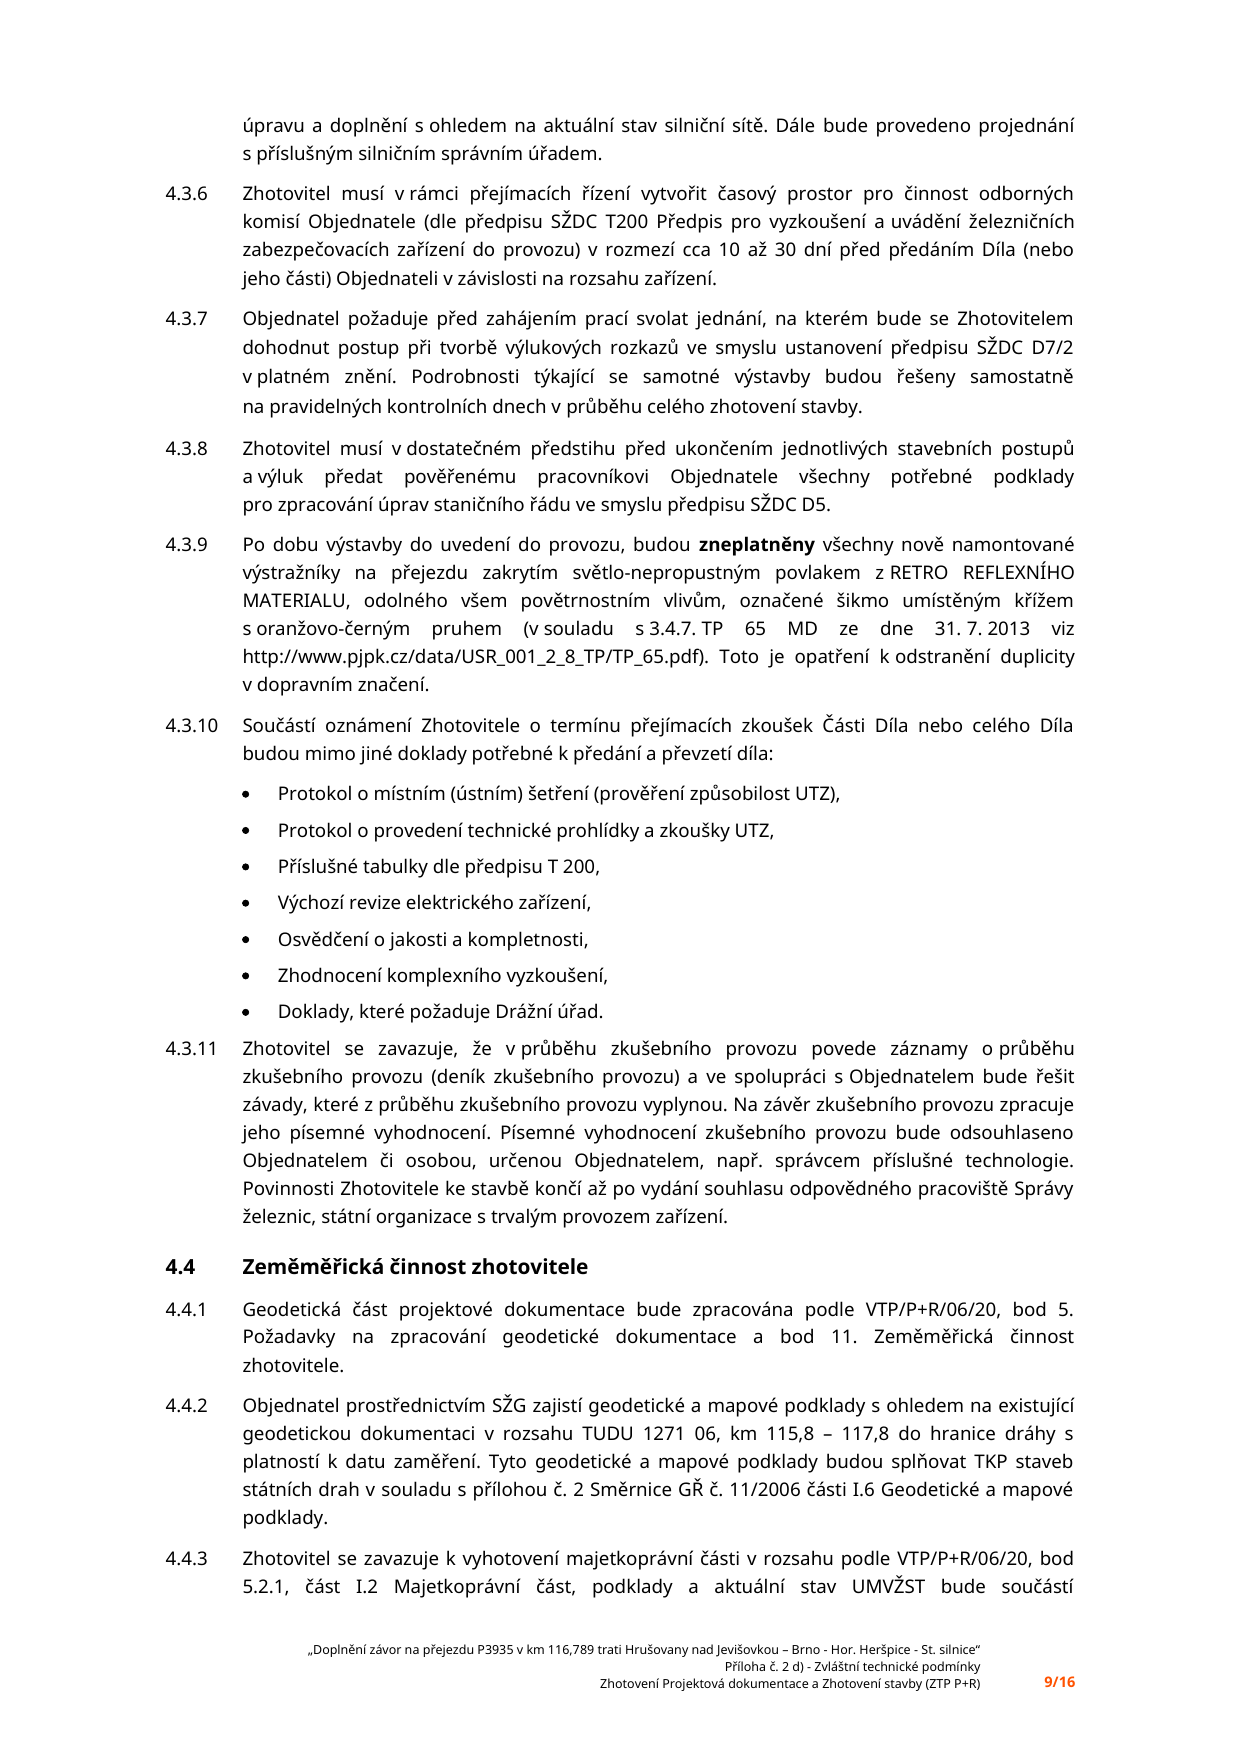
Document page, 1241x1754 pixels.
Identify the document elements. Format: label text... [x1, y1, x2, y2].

text Protokol o provedení technické prohlídky a zkoušky UTZ, [242, 817, 1075, 842]
text Výchozí revize elektrického zařízení, [242, 890, 1075, 915]
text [165, 112, 1075, 166]
text Zhotovitel se zavazuje, že v průběhu zkušebního provozu povede záznamy o průběhu zkušebního provozu (deník zkušebního provozu) a ve spolupráci s Objednatelem bude řešit závady, které z průběhu zkušebního provozu vyplynou. Na závěr zkušebního provozu zpracuje jeho písemné vyhodnocení. Písemné vyhodnocení zkušebního provozu bude odsouhlaseno Objednatelem či osobou, určenou Objednatelem, např. správcem příslušné technologie. Povinnosti Zhotovitele ke stavbě končí až po vydání souhlasu odpovědného pracoviště Správy železnic, státní organizace s trvalým provozem zařízení. [165, 1035, 1075, 1229]
text Objednatel požaduje před zahájením prací svolat jednání, na kterém bude se Zhotovitelem dohodnut postup při tvorbě výlukových rozkazů ve smyslu ustanovení předpisu SŽDC D7/2 v platném znění. Podrobnosti týkající se samotné výstavby budou řešeny samostatně na pravidelných kontrolních dnech v průběhu celého zhotovení stavby. [165, 305, 1075, 419]
text Příslušné tabulky dle předpisu T 200, [242, 853, 1075, 879]
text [165, 1545, 1075, 1598]
text Po dobu výstavby do uvedení do provozu, budou zneplatněny všechny nově namontované výstražníky na přejezdu zakrytím světlo-nepropustným povlakem z RETRO REFLEXNÍHO MATERIALU, odolného všem povětrnostním vlivům, označené šikmo umístěným křížem s oranžovo-černým pruhem (v souladu s 3.4.7. TP 65 MD ze dne 31. 7. 2013 viz http://www.pjpk.cz/data/USR_001_2_8_TP/TP_65.pdf). Toto je opatření k odstranění duplicity v dopravním značení. [165, 531, 1075, 697]
text Doklady, které požaduje Drážní úřad. [242, 999, 1075, 1024]
text Protokol o místním (ústním) šetření (prověření způsobilost UTZ), [242, 781, 1075, 806]
text Součástí oznámení Zhotovitele o termínu přejímacích zkoušek Části Díla nebo celého Díla budou mimo jiné doklady potřebné k předání a převzetí díla: [165, 712, 1075, 766]
text Zhotovitel musí v rámci přejímacích řízení vytvořit časový prostor pro činnost odborných komisí Objednatele (dle předpisu SŽDC T200 Předpis pro vyzkoušení a uvádění železničních zabezpečovacích zařízení do provozu) v rozmezí cca 10 až 30 dní před předáním Díla (nebo jeho části) Objednateli v závislosti na rozsahu zařízení. [165, 181, 1075, 290]
text Geodetická část projektové dokumentace bude zpracována podle VTP/P+R/06/20, bod 5. Požadavky na zpracování geodetické dokumentace a bod 11. Zeměměřická činnost zhotovitele. [165, 1296, 1075, 1377]
text Zeměměřická činnost zhotovitele [165, 1252, 1075, 1281]
text Zhotovitel musí v dostatečném předstihu před ukončením jednotlivých stavebních postupů a výluk předat pověřenému pracovníkovi Objednatele všechny potřebné podklady pro zpracování úprav staničního řádu ve smyslu předpisu SŽDC D5. [165, 435, 1075, 516]
text Objednatel prostřednictvím SŽG zajistí geodetické a mapové podklady s ohledem na existující geodetickou dokumentaci v rozsahu TUDU 1271 06, km 115,8 – 117,8 do hranice dráhy s platností k datu zaměření. Tyto geodetické a mapové podklady budou splňovat TKP staveb státních drah v souladu s přílohou č. 2 Směrnice GŘ č. 11/2006 části I.6 Geodetické a mapové podklady. [165, 1392, 1075, 1530]
text Osvědčení o jakosti a kompletnosti, [242, 926, 1075, 952]
text Zhodnocení komplexního vyzkoušení, [242, 962, 1075, 988]
